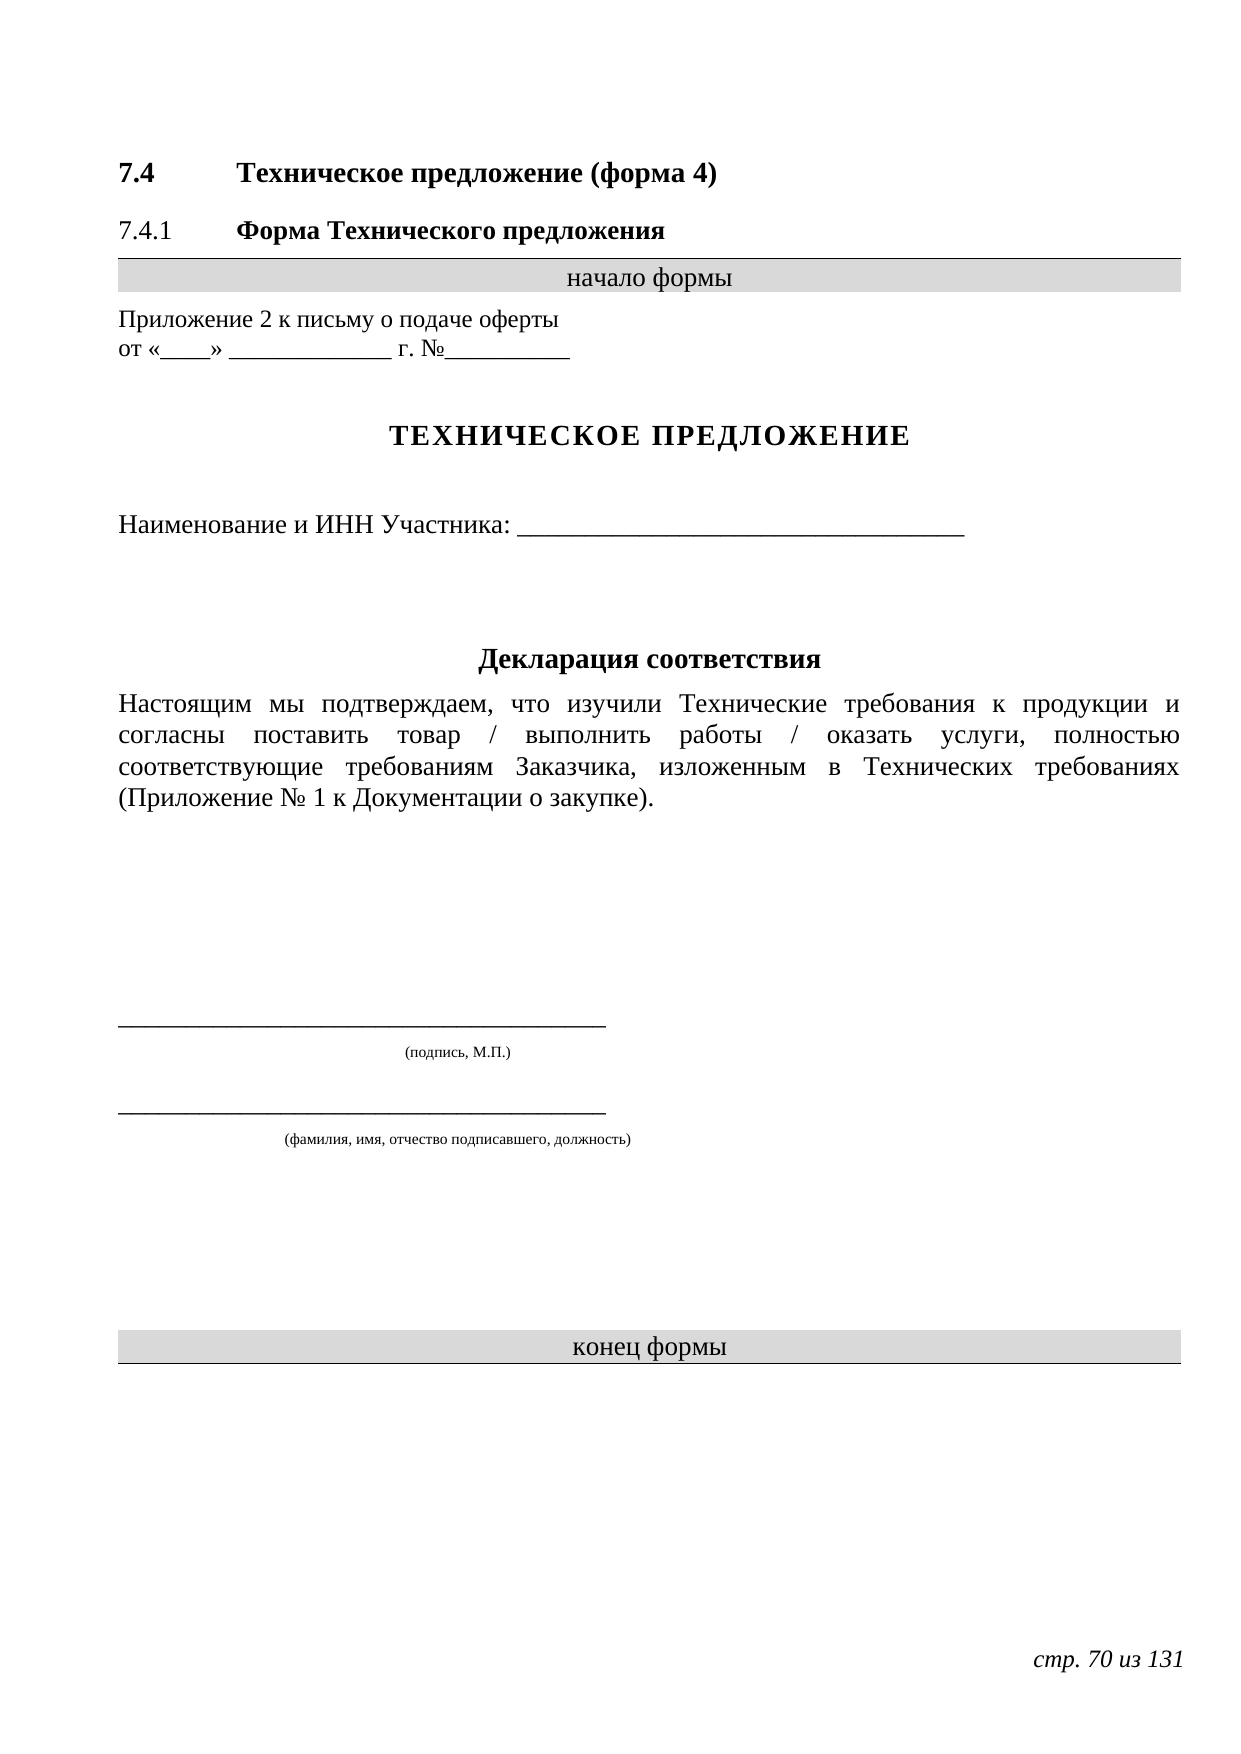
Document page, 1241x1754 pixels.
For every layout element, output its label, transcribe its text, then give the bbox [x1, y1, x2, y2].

text Техническое предложение [118, 418, 1181, 452]
text ____________________________________ [118, 1086, 1181, 1117]
text Наименование и ИНН Участника: _________________________________ [118, 508, 1181, 539]
text (фамилия, имя, отчество подписавшего, должность) [118, 1130, 797, 1161]
text Настоящим мы подтверждаем, что изучили Технические требования к продукции и согласны поставить товар / выполнить работы / оказать услуги, полностью соответствующие требованиям Заказчика, изложенным в Технических требованиях (Приложение № 1 к Документации о закупке). [118, 687, 1181, 812]
text конец формы [118, 1330, 1181, 1363]
text ____________________________________ [118, 999, 1181, 1030]
text начало формы [118, 259, 1181, 292]
text (подпись, М.П.) [118, 1043, 797, 1074]
text Приложение 2 к письму о подаче оферты от «____» _____________ г. №__________ [118, 304, 1181, 362]
text Форма Технического предложения [118, 214, 1181, 245]
text Декларация соответствия [118, 641, 1181, 675]
subtitle Техническое предложение (форма 4) [118, 156, 1181, 189]
